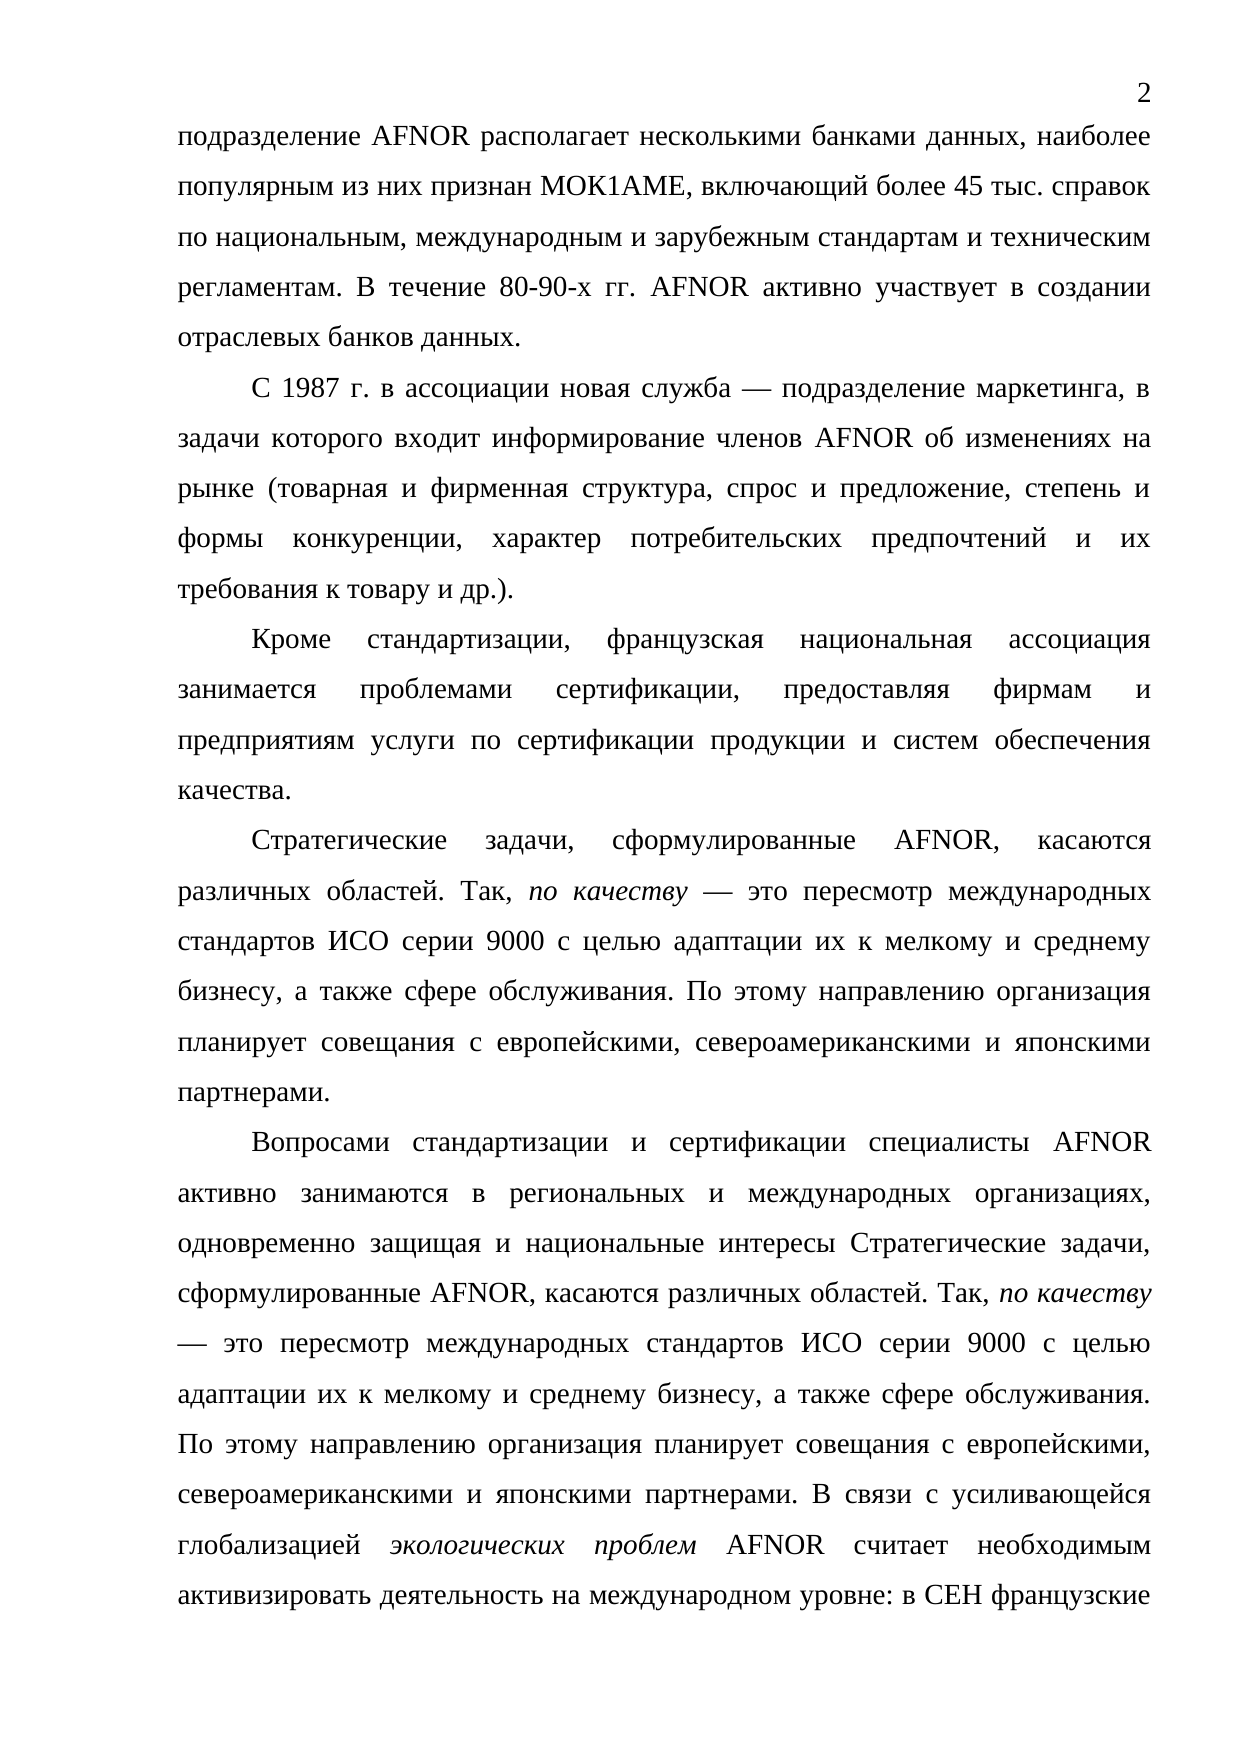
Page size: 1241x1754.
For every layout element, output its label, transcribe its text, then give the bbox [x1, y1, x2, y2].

text С 1987 г. в ассоциации новая служба — подразделение маркетинга, в задачи которого входит информирование членов AFNOR об изменениях на рынке (товарная и фирменная структура, спрос и предложение, степень и формы конкуренции, характер потребительских предпочтений и их требования к товару и др.). [177, 370, 1152, 604]
text Кроме стандартизации, французская национальная ассоциация занимается проблемами сертификации, предоставляя фирмам и предприятиям услуги по сертификации продукции и систем обеспечения качества. [177, 621, 1152, 806]
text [177, 118, 1152, 353]
text Стратегические задачи, сформулированные AFNOR, касаются различных областей. Так, по качеству — это пересмотр международных стандартов ИСО серии 9000 с целью адаптации их к мелкому и среднему бизнесу, а также сфере обслуживания. По этому направлению организация планирует совещания с европейскими, североамериканскими и японскими партнерами. [177, 822, 1152, 1108]
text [177, 1124, 1152, 1611]
